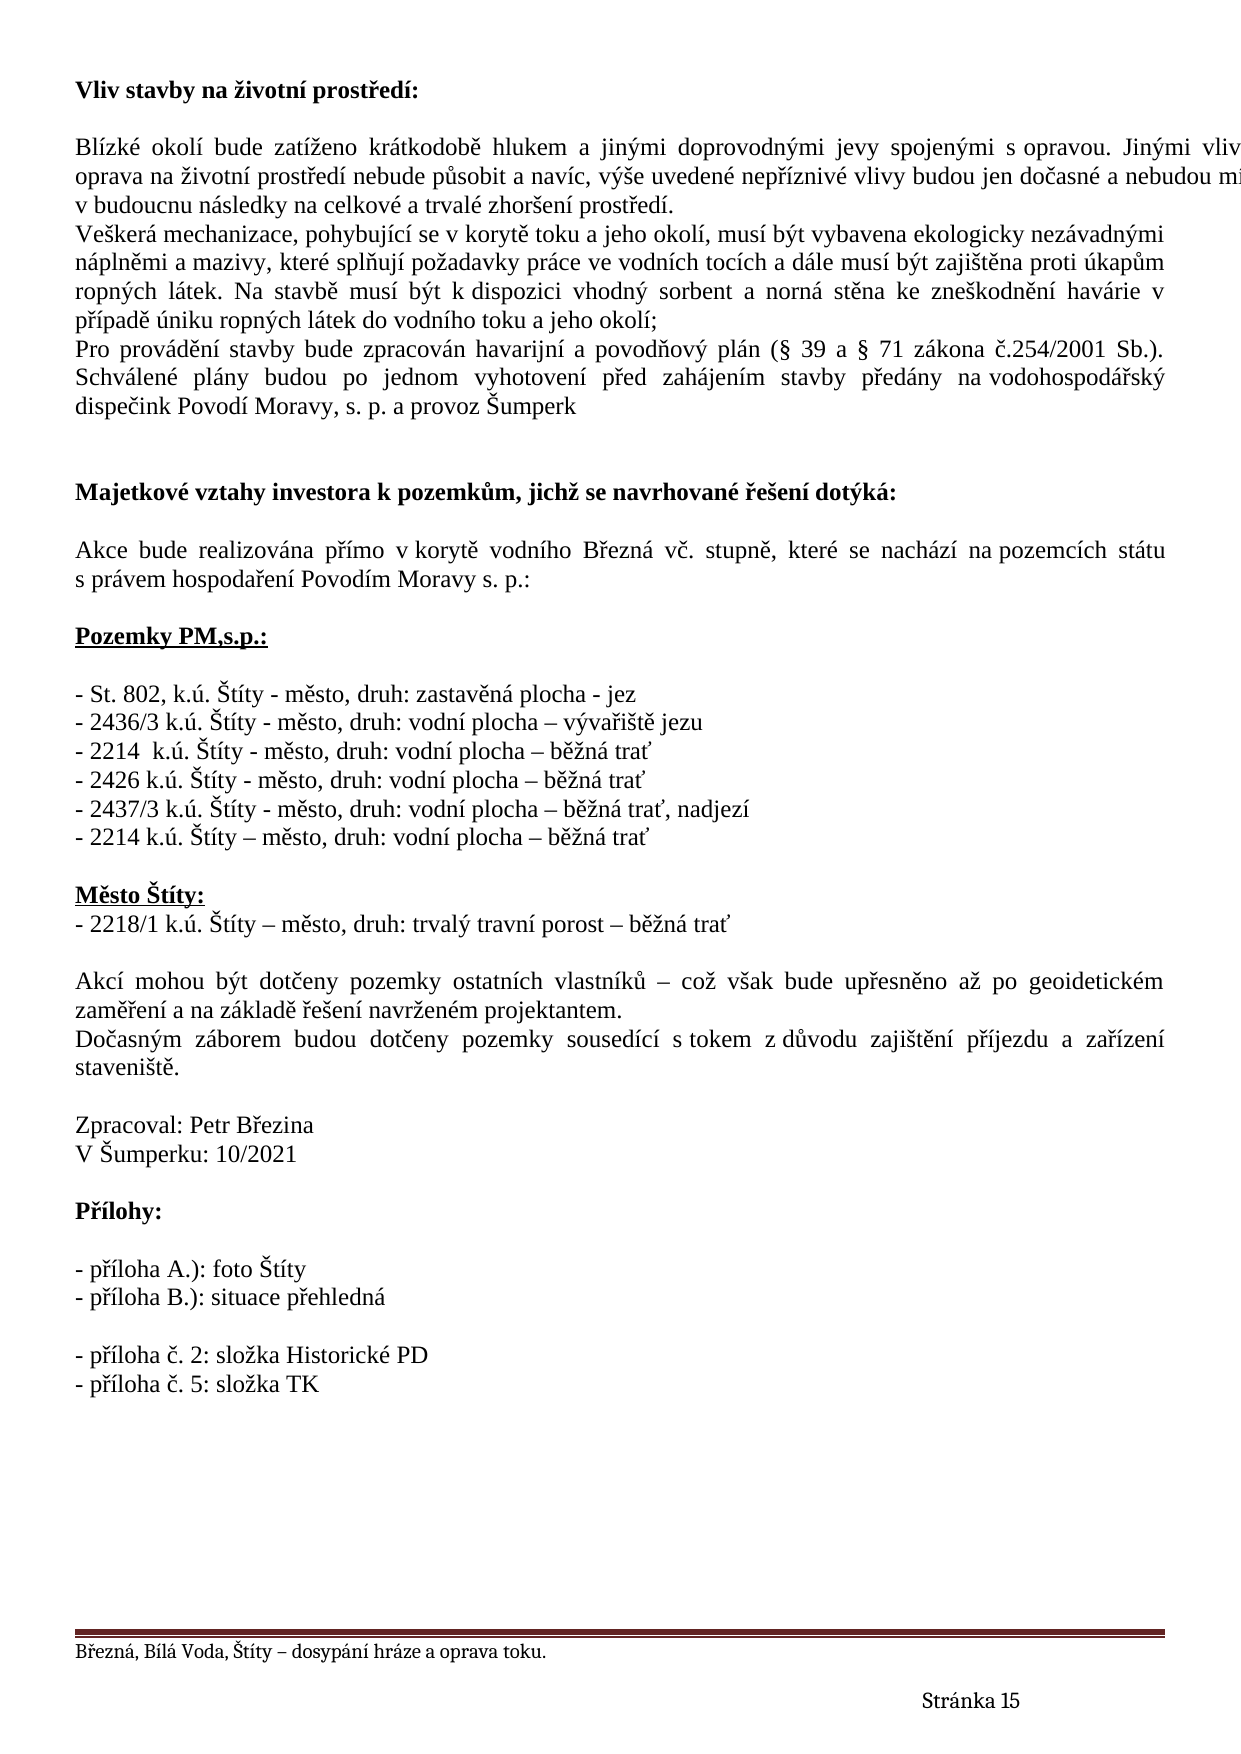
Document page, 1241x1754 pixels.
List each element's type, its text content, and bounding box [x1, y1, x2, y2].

text Veškerá mechanizace, pohybující se v korytě toku a jeho okolí, musí být vybavena ekologicky nezávadnými náplněmi a mazivy, které splňují požadavky práce ve vodních tocích a dále musí být zajištěna proti úkapům ropných látek. Na stavbě musí být k dispozici vhodný sorbent a norná stěna ke zneškodnění havárie v případě úniku ropných látek do vodního toku a jeho okolí; [75, 219, 1165, 334]
text Přílohy: [75, 1196, 1165, 1225]
text - 2214 k.ú. Štíty – město, druh: vodní plocha – běžná trať [75, 822, 1165, 851]
text Pozemky PM,s.p.: [75, 621, 1165, 650]
text - 2218/1 k.ú. Štíty – město, druh: trvalý travní porost – běžná trať [75, 909, 1165, 937]
text Majetkové vztahy investora k pozemkům, jichž se navrhované řešení dotýká: [75, 477, 1165, 506]
text V Šumperku: 10/2021 [75, 1139, 1165, 1167]
text - St. 802, k.ú. Štíty - město, druh: zastavěná plocha - jez [75, 679, 1165, 707]
text - 2437/3 k.ú. Štíty - město, druh: vodní plocha – běžná trať, nadjezí [75, 794, 1165, 822]
text - 2436/3 k.ú. Štíty - město, druh: vodní plocha – vývařiště jezu [75, 707, 1165, 736]
text - příloha č. 5: složka TK [75, 1369, 1165, 1397]
text - příloha B.): situace přehledná [75, 1282, 1165, 1311]
text Pro provádění stavby bude zpracován havarijní a povodňový plán (§ 39 a § 71 zákona č.254/2001 Sb.). Schválené plány budou po jednom vyhotovení před zahájením stavby předány na vodohospodářský dispečink Povodí Moravy, s. p. a provoz Šumperk [75, 334, 1165, 420]
text - 2426 k.ú. Štíty - město, druh: vodní plocha – běžná trať [75, 765, 1165, 794]
text Vliv stavby na životní prostředí: [75, 75, 1165, 104]
text Blízké okolí bude zatíženo krátkodobě hlukem a jinými doprovodnými jevy spojenými s opravou. Jinými vlivy oprava na životní prostředí nebude působit a navíc, výše uvedené nepříznivé vlivy budou jen dočasné a nebudou mít v budoucnu následky na celkové a trvalé zhoršení prostředí. [75, 132, 1240, 219]
text Akcí mohou být dotčeny pozemky ostatních vlastníků – což však bude upřesněno až po geoidetickém zaměření a na základě řešení navrženém projektantem. [75, 966, 1165, 1024]
text - příloha A.): foto Štíty [75, 1254, 1165, 1282]
text Akce bude realizována přímo v korytě vodního Březná vč. stupně, které se nachází na pozemcích státu s právem hospodaření Povodím Moravy s. p.: [75, 535, 1165, 592]
text - příloha č. 2: složka Historické PD [75, 1340, 1165, 1369]
text Dočasným záborem budou dotčeny pozemky sousedící s tokem z důvodu zajištění příjezdu a zařízení staveniště. [75, 1024, 1165, 1081]
text - 2214 k.ú. Štíty - město, druh: vodní plocha – běžná trať [75, 736, 1165, 765]
text Zpracoval: Petr Březina [75, 1110, 1165, 1139]
text Město Štíty: [75, 880, 1165, 909]
